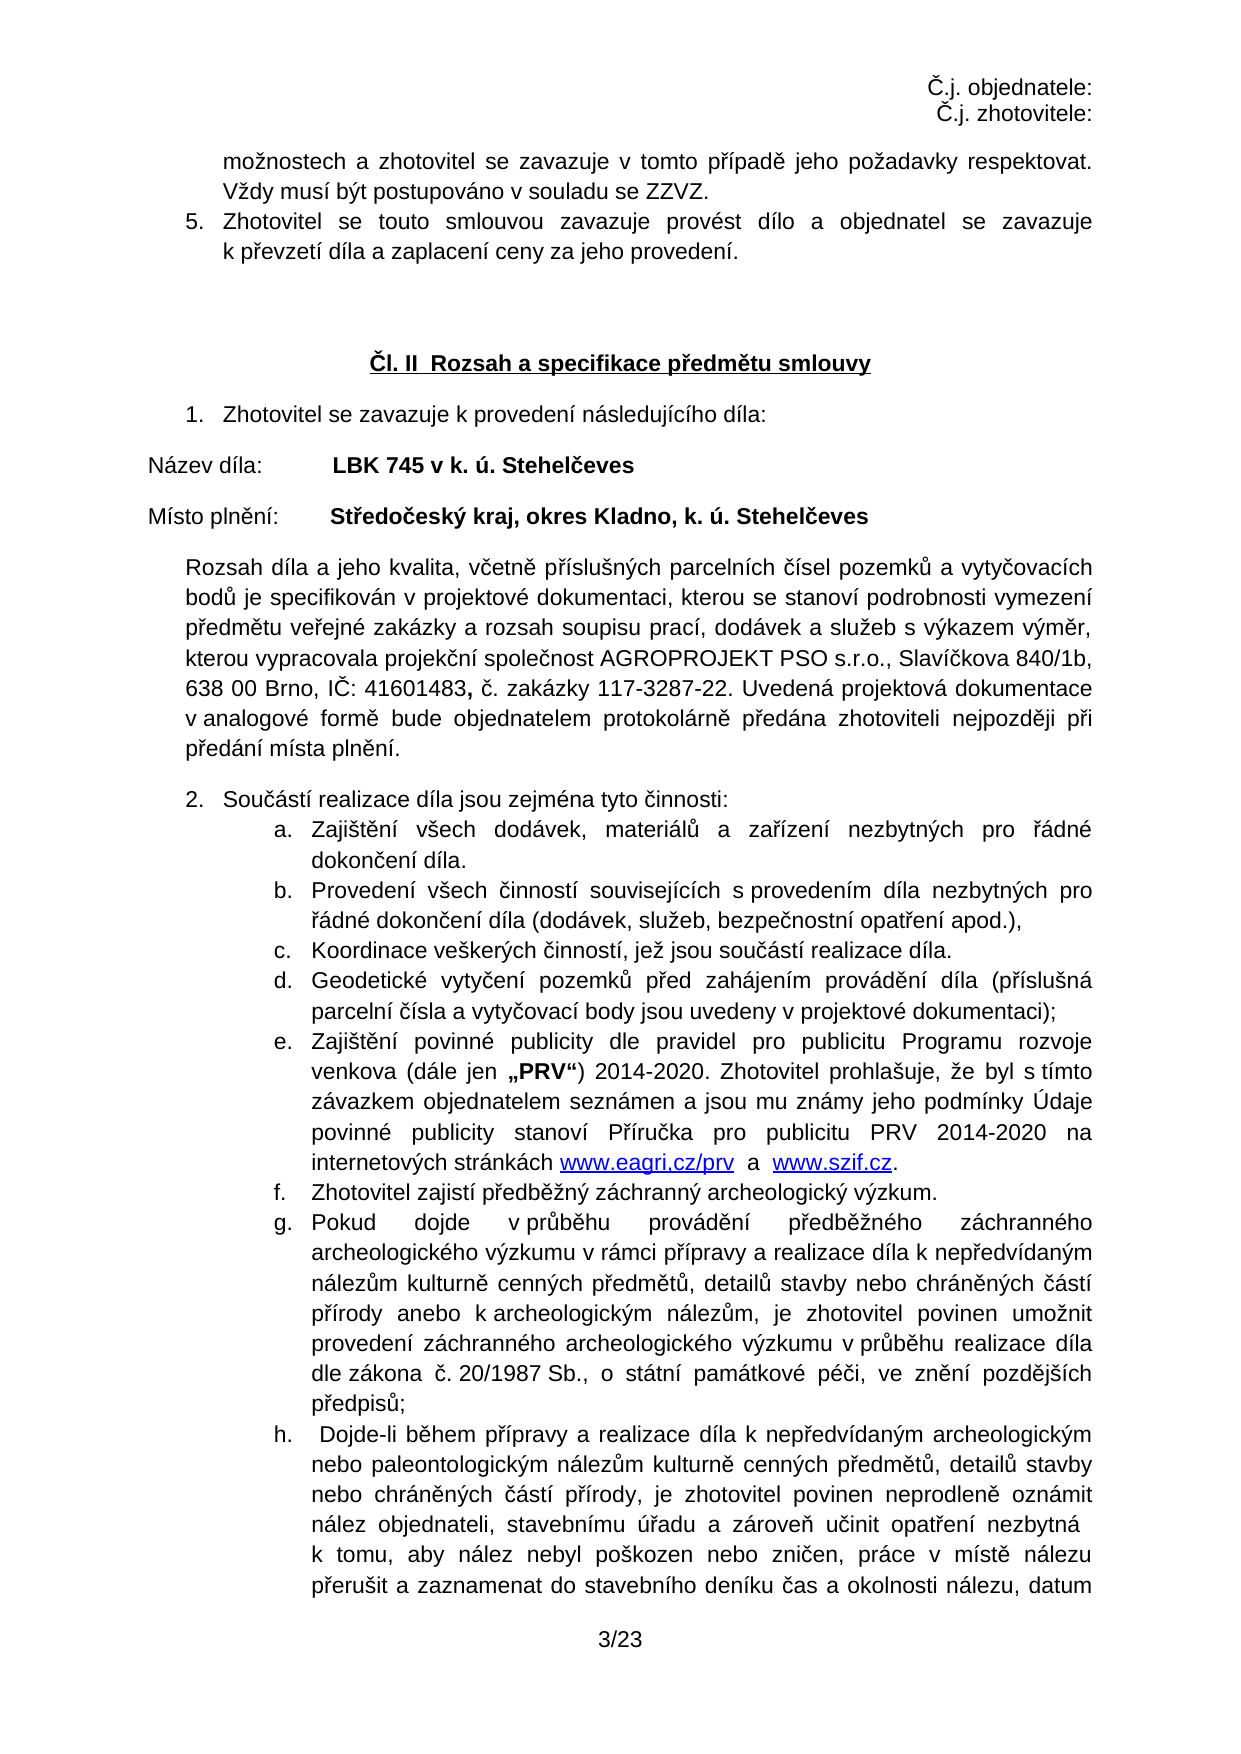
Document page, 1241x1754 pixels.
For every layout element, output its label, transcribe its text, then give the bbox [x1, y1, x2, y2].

list Součástí realizace díla jsou zejména tyto činnosti: [185, 786, 1093, 812]
list Provedení všech činností souvisejících s provedením díla nezbytných pro řádné dokončení díla (dodávek, služeb, bezpečnostní opatření apod.), [274, 877, 1093, 933]
list Zhotovitel se zavazuje k provedení následujícího díla: [185, 401, 1093, 427]
list Zhotovitel se touto smlouvou zavazuje provést dílo a objednatel se zavazuje k převzetí díla a zaplacení ceny za jeho provedení. [185, 208, 1093, 264]
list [185, 148, 1093, 204]
text Čl. II Rozsah a specifikace předmětu smlouvy [148, 350, 1093, 376]
text Název díla: LBK 745 v k. ú. Stehelčeves [148, 452, 1093, 478]
list Zhotovitel zajistí předběžný záchranný archeologický výzkum. [274, 1179, 1093, 1205]
list Zajištění povinné publicity dle pravidel pro publicitu Programu rozvoje venkova (dále jen „PRV“) 2014-2020. Zhotovitel prohlašuje, že byl s tímto závazkem objednatelem seznámen a jsou mu známy jeho podmínky Údaje povinné publicity stanoví Příručka pro publicitu PRV 2014-2020 na internetových stránkách www.eagri,cz/prv a www.szif.cz. [274, 1028, 1093, 1175]
text Místo plnění: Středočeský kraj, okres Kladno, k. ú. Stehelčeves [148, 503, 1093, 529]
list Pokud dojde v průběhu provádění předběžného záchranného archeologického výzkumu v rámci přípravy a realizace díla k nepředvídaným nálezům kulturně cenných předmětů, detailů stavby nebo chráněných částí přírody anebo k archeologickým nálezům, je zhotovitel povinen umožnit provedení záchranného archeologického výzkumu v průběhu realizace díla dle zákona č. 20/1987 Sb., o státní památkové péči, ve znění pozdějších předpisů; [274, 1209, 1093, 1417]
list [274, 1421, 1093, 1598]
list Geodetické vytyčení pozemků před zahájením provádění díla (příslušná parcelní čísla a vytyčovací body jsou uvedeny v projektové dokumentaci); [274, 967, 1093, 1024]
list Zajištění všech dodávek, materiálů a zařízení nezbytných pro řádné dokončení díla. [274, 816, 1093, 873]
list Koordinace veškerých činností, jež jsou součástí realizace díla. [274, 937, 1093, 963]
text Rozsah díla a jeho kvalita, včetně příslušných parcelních čísel pozemků a vytyčovacích bodů je specifikován v projektové dokumentaci, kterou se stanoví podrobnosti vymezení předmětu veřejné zakázky a rozsah soupisu prací, dodávek a služeb s výkazem výměr, kterou vypracovala projekční společnost AGROPROJEKT PSO s.r.o., Slavíčkova 840/1b, 638 00 Brno, IČ: 41601483, č. zakázky 117-3287-22. Uvedená projektová dokumentace v analogové formě bude objednatelem protokolárně předána zhotoviteli nejpozději při předání místa plnění. [185, 554, 1093, 761]
